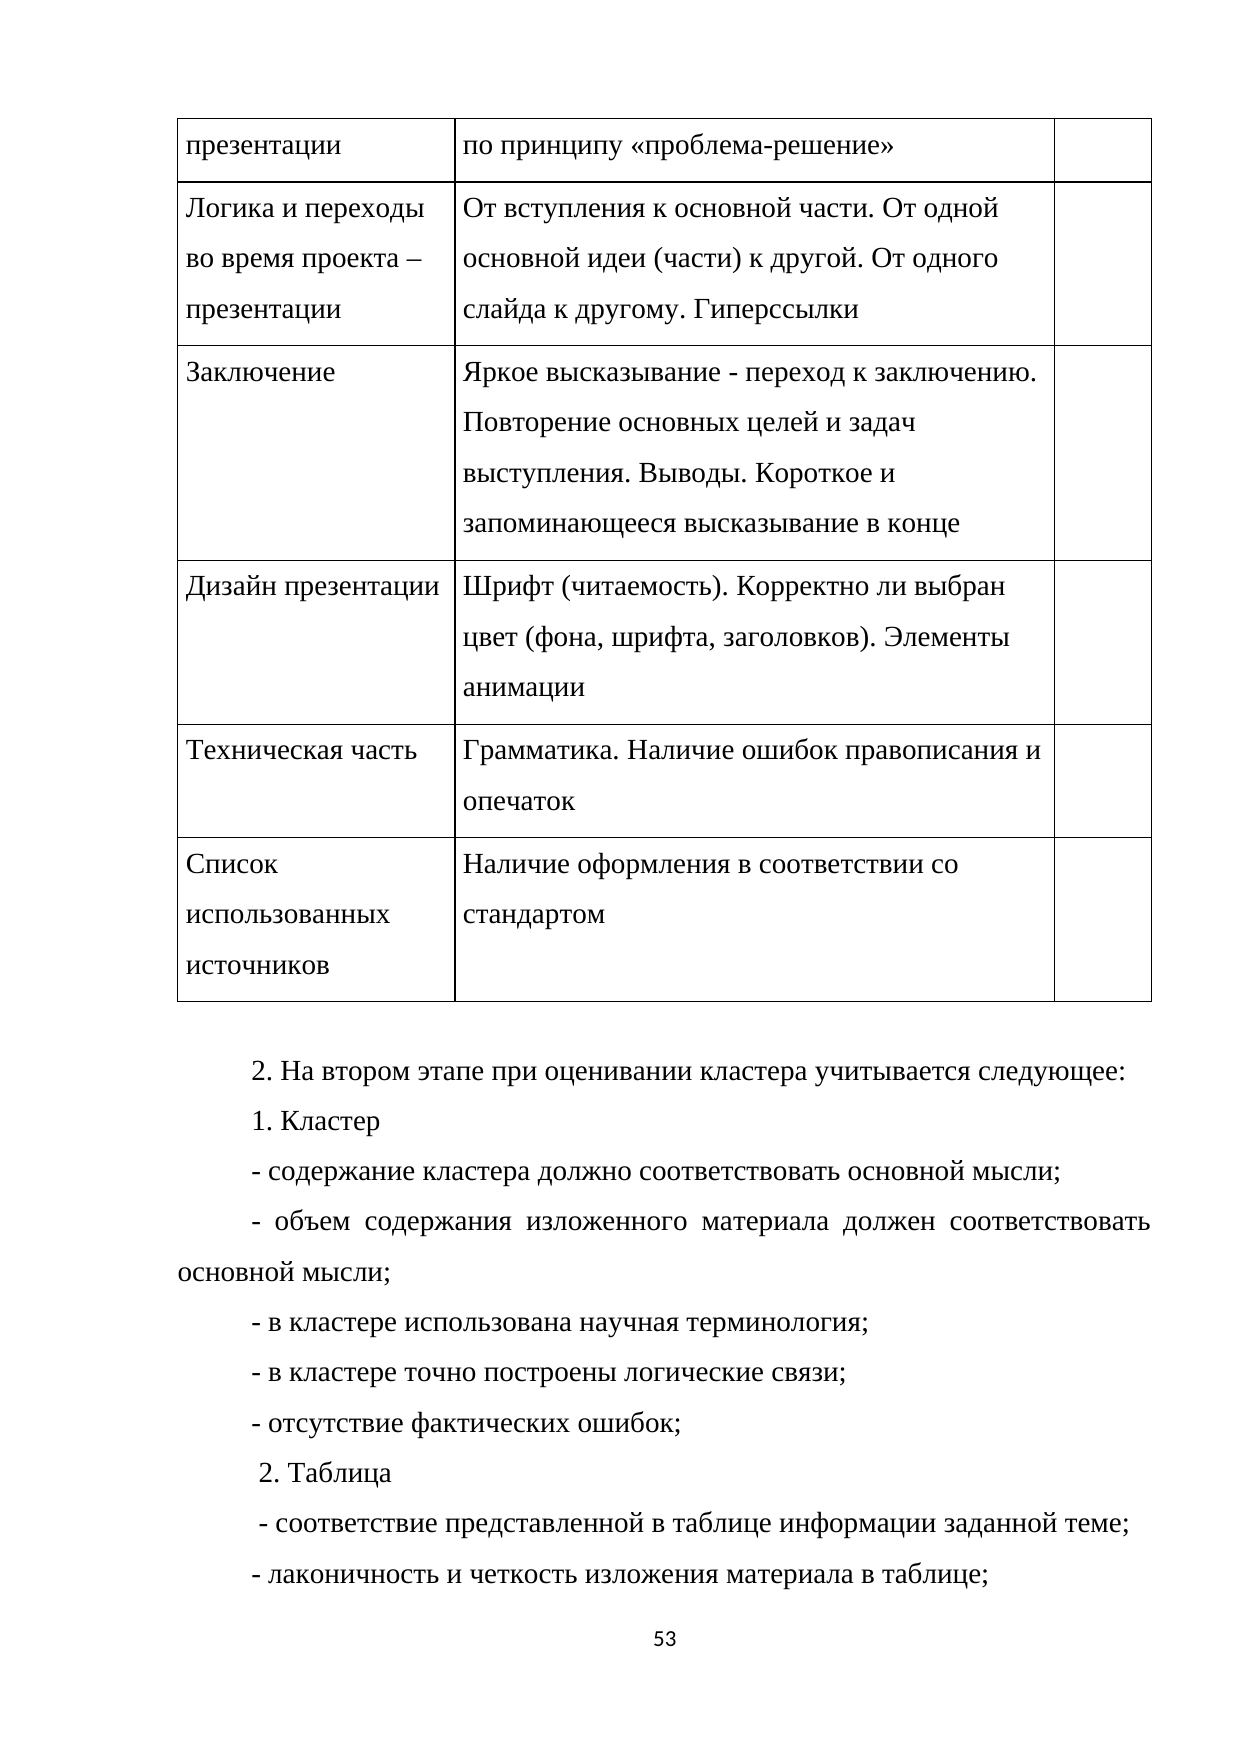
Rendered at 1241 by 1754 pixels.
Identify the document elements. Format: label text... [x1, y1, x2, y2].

text - отсутствие фактических ошибок; [177, 1405, 1152, 1438]
table_cell Техническая часть [178, 725, 454, 837]
table_cell Заключение [178, 346, 454, 560]
table_cell [1055, 183, 1151, 345]
table_cell Дизайн презентации [178, 561, 454, 724]
table_cell Грамматика. Наличие ошибок правописания и опечаток [456, 725, 1054, 837]
table_cell Шрифт (читаемость). Корректно ли выбран цвет (фона, шрифта, заголовков). Элементы анимации [456, 561, 1054, 724]
table_cell Наличие оформления в соответствии со стандартом [456, 838, 1054, 1001]
table_cell [1055, 838, 1151, 1001]
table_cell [456, 119, 1054, 181]
text - содержание кластера должно соответствовать основной мысли; [177, 1153, 1152, 1187]
text - лаконичность и четкость изложения материала в таблице; [177, 1556, 1152, 1589]
table_cell [1055, 725, 1151, 837]
text - в кластере точно построены логические связи; [177, 1354, 1152, 1388]
text - в кластере использована научная терминология; [177, 1304, 1152, 1338]
text 2. Таблица [177, 1455, 1152, 1489]
text 2. На втором этапе при оценивании кластера учитывается следующее: [177, 1053, 1152, 1086]
text - соответствие представленной в таблице информации заданной теме; [177, 1505, 1152, 1539]
table_cell Логика и переходы во время проекта – презентации [178, 183, 454, 345]
table_cell Яркое высказывание - переход к заключению. Повторение основных целей и задач выступления. Выводы. Короткое и запоминающееся высказывание в конце [456, 346, 1054, 560]
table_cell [178, 119, 454, 181]
table_cell [1055, 561, 1151, 724]
table_cell От вступления к основной части. От одной основной идеи (части) к другой. От одного слайда к другому. Гиперссылки [456, 183, 1054, 345]
table_cell [1055, 346, 1151, 560]
text 1. Кластер [177, 1103, 1152, 1136]
text - объем содержания изложенного материала должен соответствовать основной мысли; [177, 1203, 1152, 1287]
table_cell Список использованных источников [178, 838, 454, 1001]
table_cell [1055, 119, 1151, 181]
